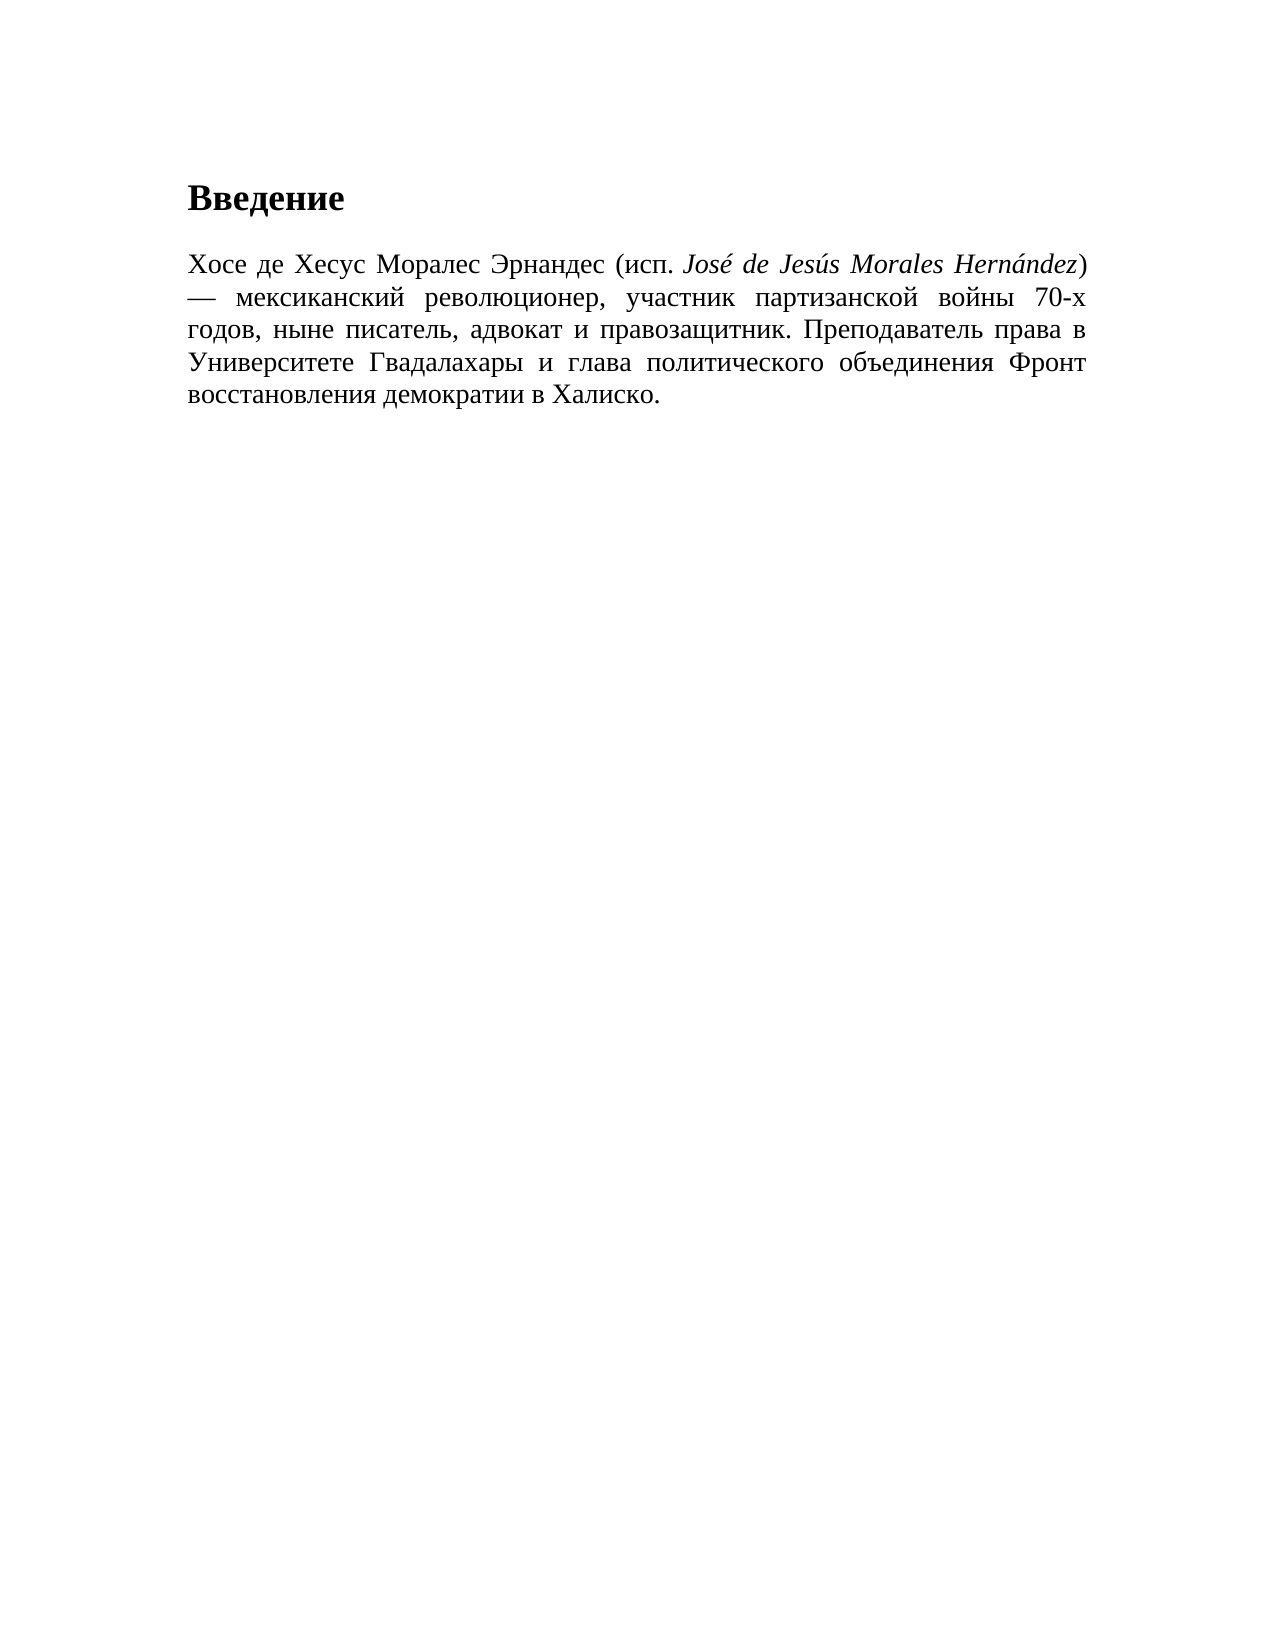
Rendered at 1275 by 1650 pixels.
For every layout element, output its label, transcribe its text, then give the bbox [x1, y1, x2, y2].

list Введение [187, 175, 1087, 218]
text Хосе де Хесус Моралес Эрнандес (исп. José de Jesús Morales Hernández) — мексиканский революционер, участник партизанской войны 70-х годов, ныне писатель, адвокат и правозащитник. Преподаватель права в Университете Гвадалахары и глава политического объединения Фронт восстановления демократии в Халиско. [187, 248, 1087, 409]
